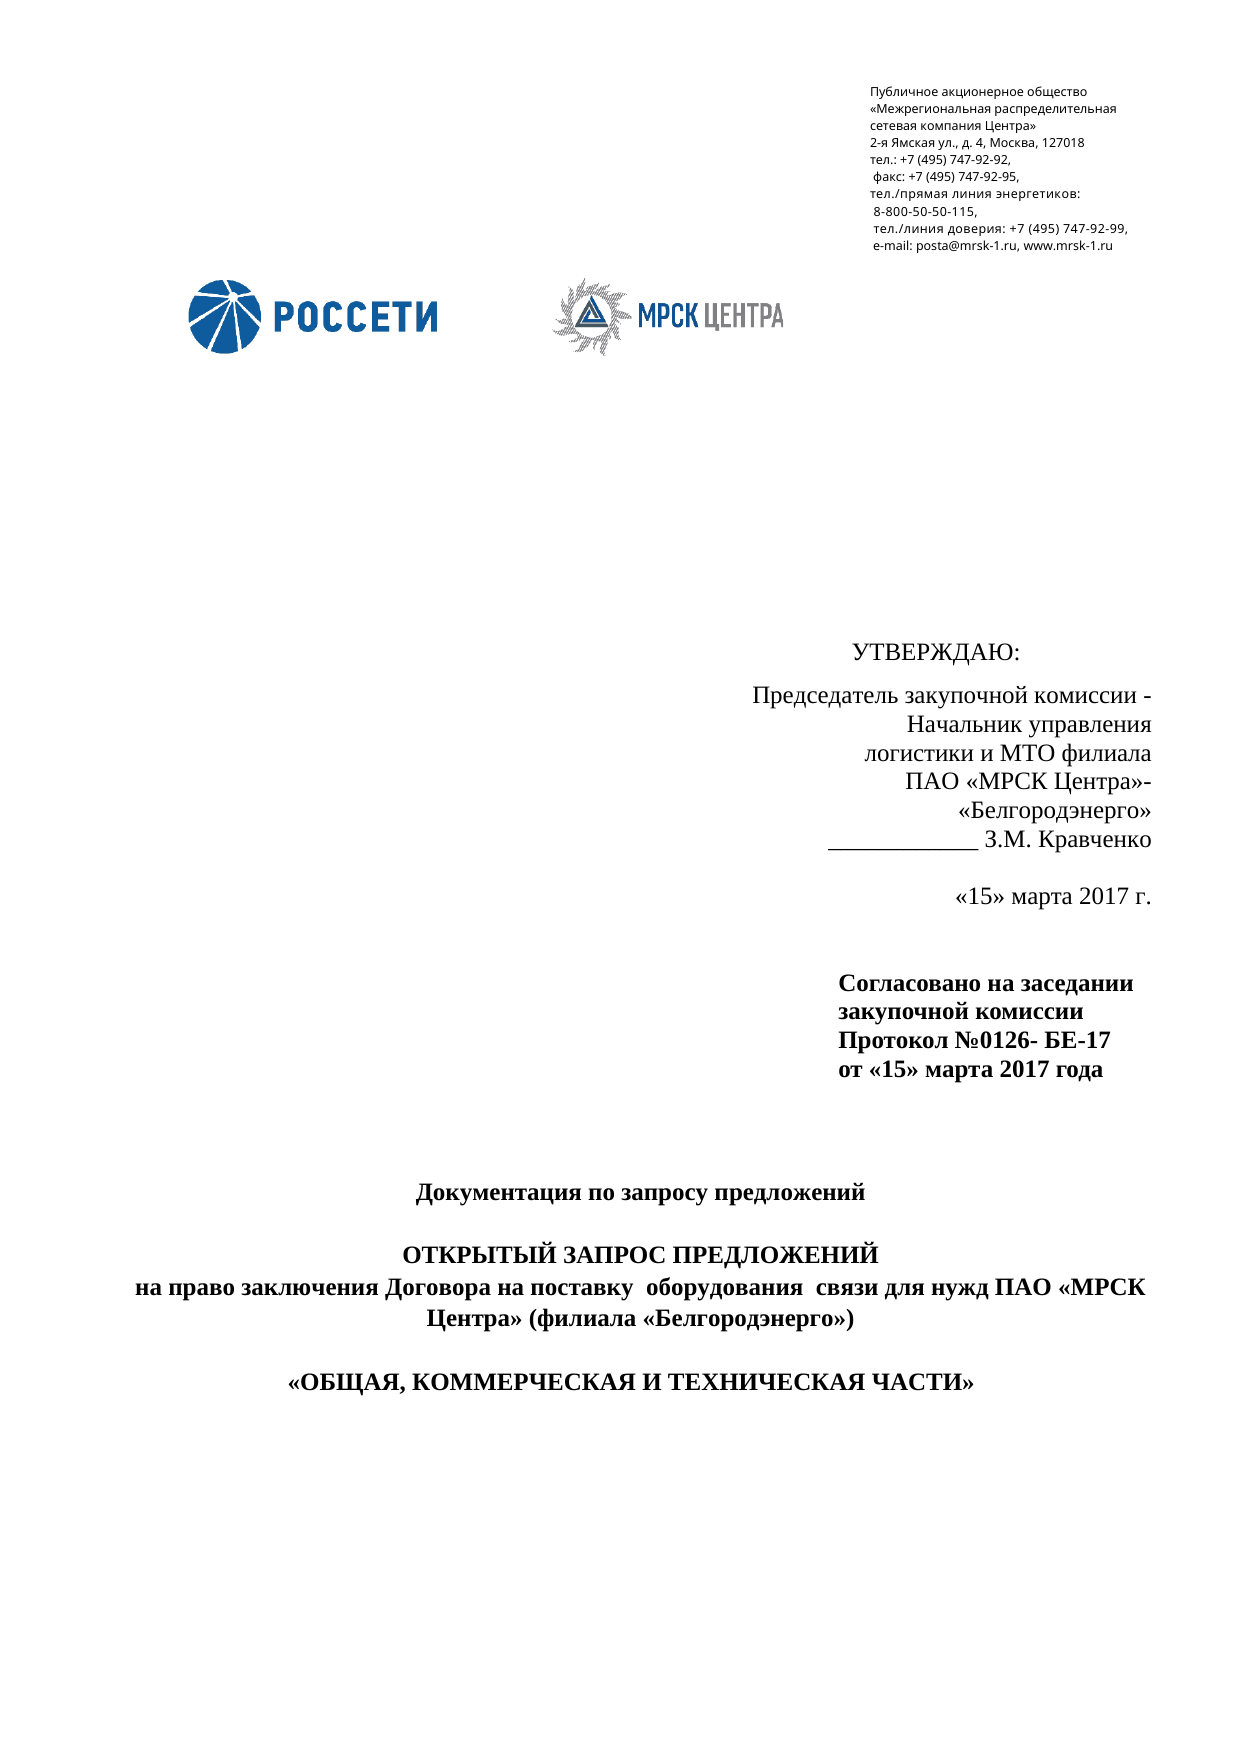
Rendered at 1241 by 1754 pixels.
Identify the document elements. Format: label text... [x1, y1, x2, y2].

text на право заключения Договора на поставку оборудования связи для нужд ПАО «МРСК Центра» (филиала «Белгородэнерго») [129, 1272, 1152, 1332]
text ____________ З.М. Кравченко [129, 824, 1152, 853]
text «Белгородэнерго» [129, 795, 1152, 824]
text Согласовано на заседании [838, 968, 1152, 996]
text УТВЕРЖДАЮ: [720, 637, 1152, 666]
text ПАО «МРСК Центра»- [129, 766, 1152, 795]
text от «15» марта 2017 года [838, 1054, 1152, 1083]
text закупочной комиссии [838, 996, 1152, 1025]
text Председатель закупочной комиссии - [129, 680, 1152, 709]
text логистики и МТО филиала [129, 738, 1152, 766]
text Документация по запросу предложений [129, 1177, 1152, 1206]
text «ОБЩАЯ, КОММЕРЧЕСКАЯ и техническая ЧАСТИ» [73, 1367, 1183, 1395]
text Начальник управления [129, 709, 1152, 738]
picture [188, 278, 784, 356]
text Протокол №0126- БЕ-17 [838, 1025, 1152, 1054]
text «15» марта 2017 г. [720, 881, 1152, 910]
text ОТКРЫТЫЙ ЗАПРОС ПРЕДЛОЖЕНИЙ [129, 1240, 1152, 1269]
